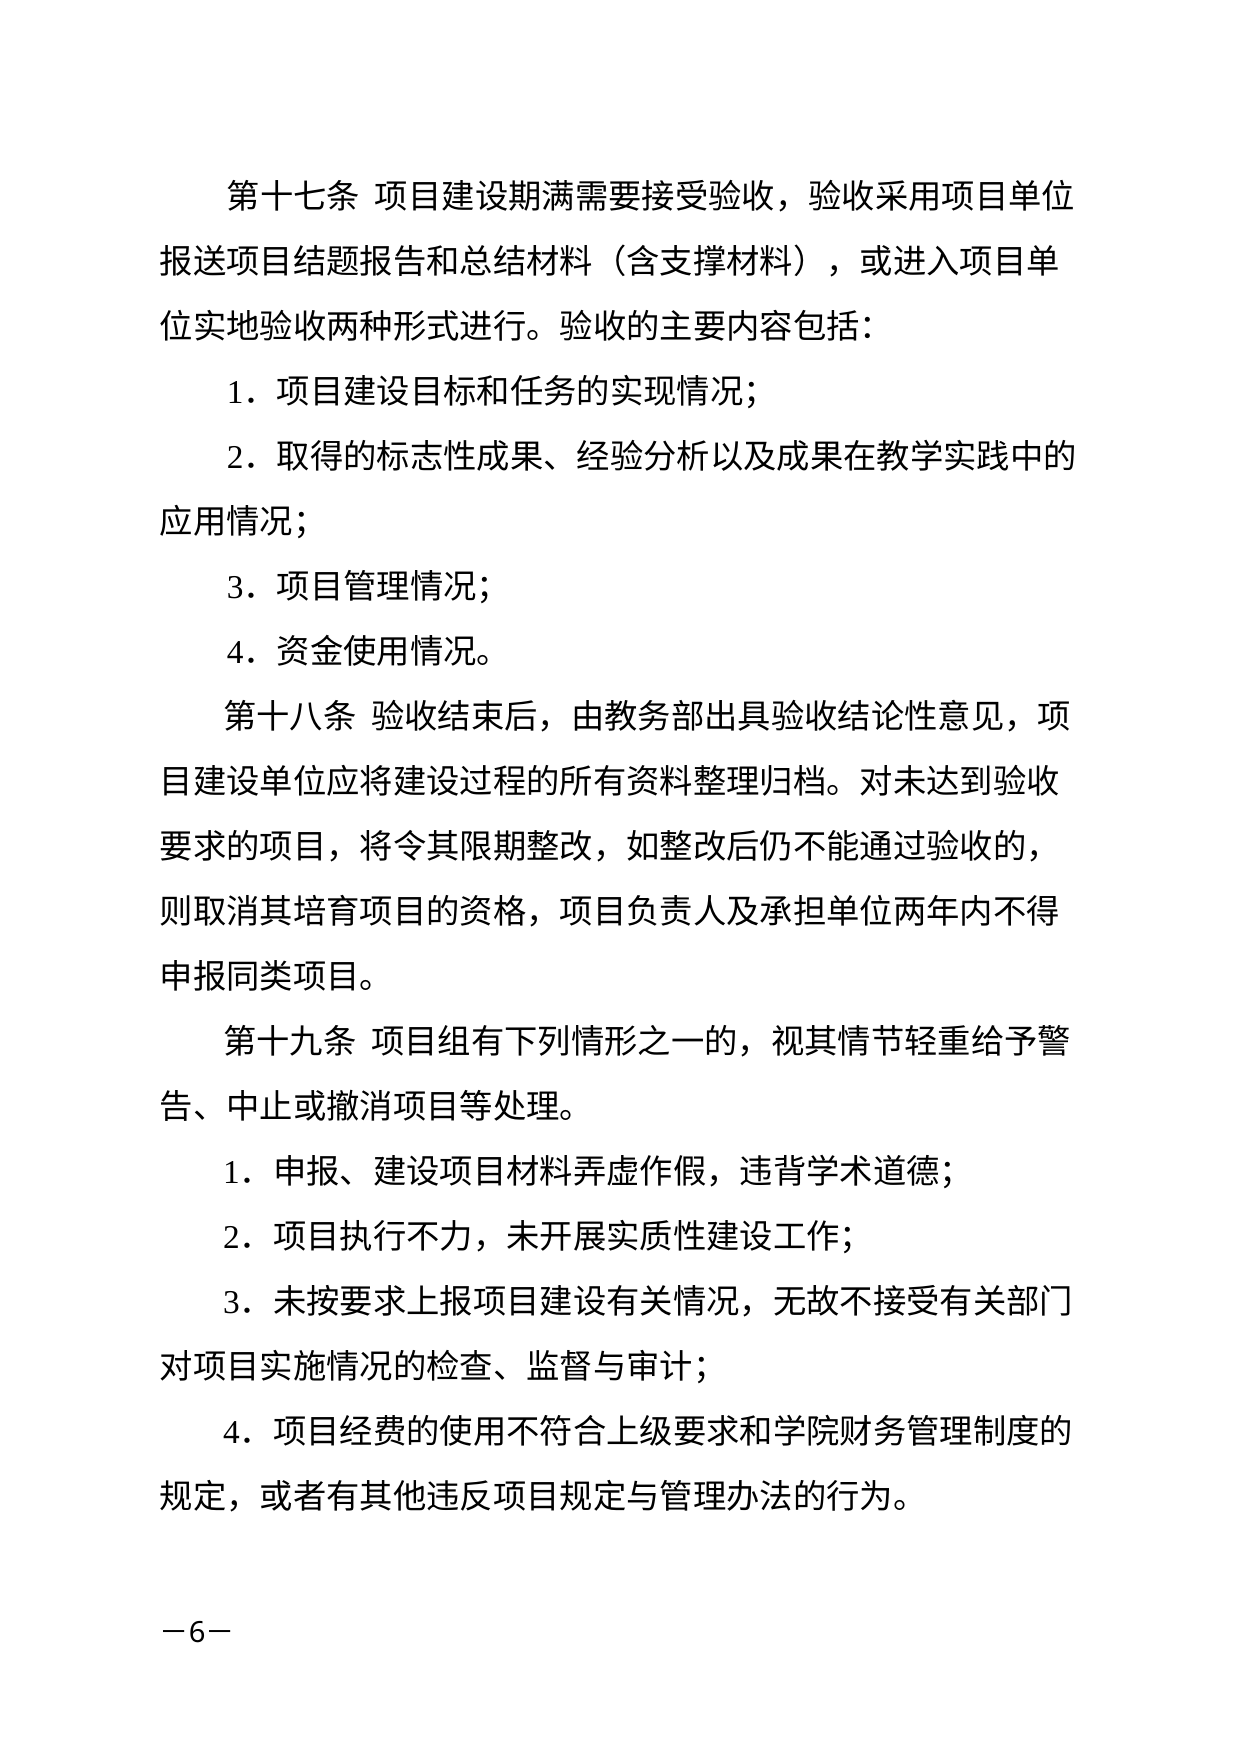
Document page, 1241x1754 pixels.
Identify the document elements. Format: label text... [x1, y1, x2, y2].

text 第十八条 验收结束后，由教务部出具验收结论性意见，项目建设单位应将建设过程的所有资料整理归档。对未达到验收要求的项目，将令其限期整改，如整改后仍不能通过验收的，则取消其培育项目的资格，项目负责人及承担单位两年内不得申报同类项目。 [159, 682, 1081, 1007]
text 1．申报、建设项目材料弄虚作假，违背学术道德； [159, 1137, 1081, 1202]
text 3．项目管理情况； [159, 552, 1081, 617]
text 1．项目建设目标和任务的实现情况； [159, 357, 1081, 422]
text 2．取得的标志性成果、经验分析以及成果在教学实践中的应用情况； [159, 422, 1081, 552]
text 4．资金使用情况。 [159, 617, 1081, 682]
text 第十九条 项目组有下列情形之一的，视其情节轻重给予警告、中止或撤消项目等处理。 [159, 1007, 1081, 1137]
text 第十七条 项目建设期满需要接受验收，验收采用项目单位报送项目结题报告和总结材料（含支撑材料），或进入项目单位实地验收两种形式进行。验收的主要内容包括： [159, 162, 1081, 357]
text 2．项目执行不力，未开展实质性建设工作； [159, 1202, 1081, 1267]
text 3．未按要求上报项目建设有关情况，无故不接受有关部门对项目实施情况的检查、监督与审计； [159, 1267, 1081, 1397]
text 4．项目经费的使用不符合上级要求和学院财务管理制度的规定，或者有其他违反项目规定与管理办法的行为。 [159, 1397, 1081, 1527]
